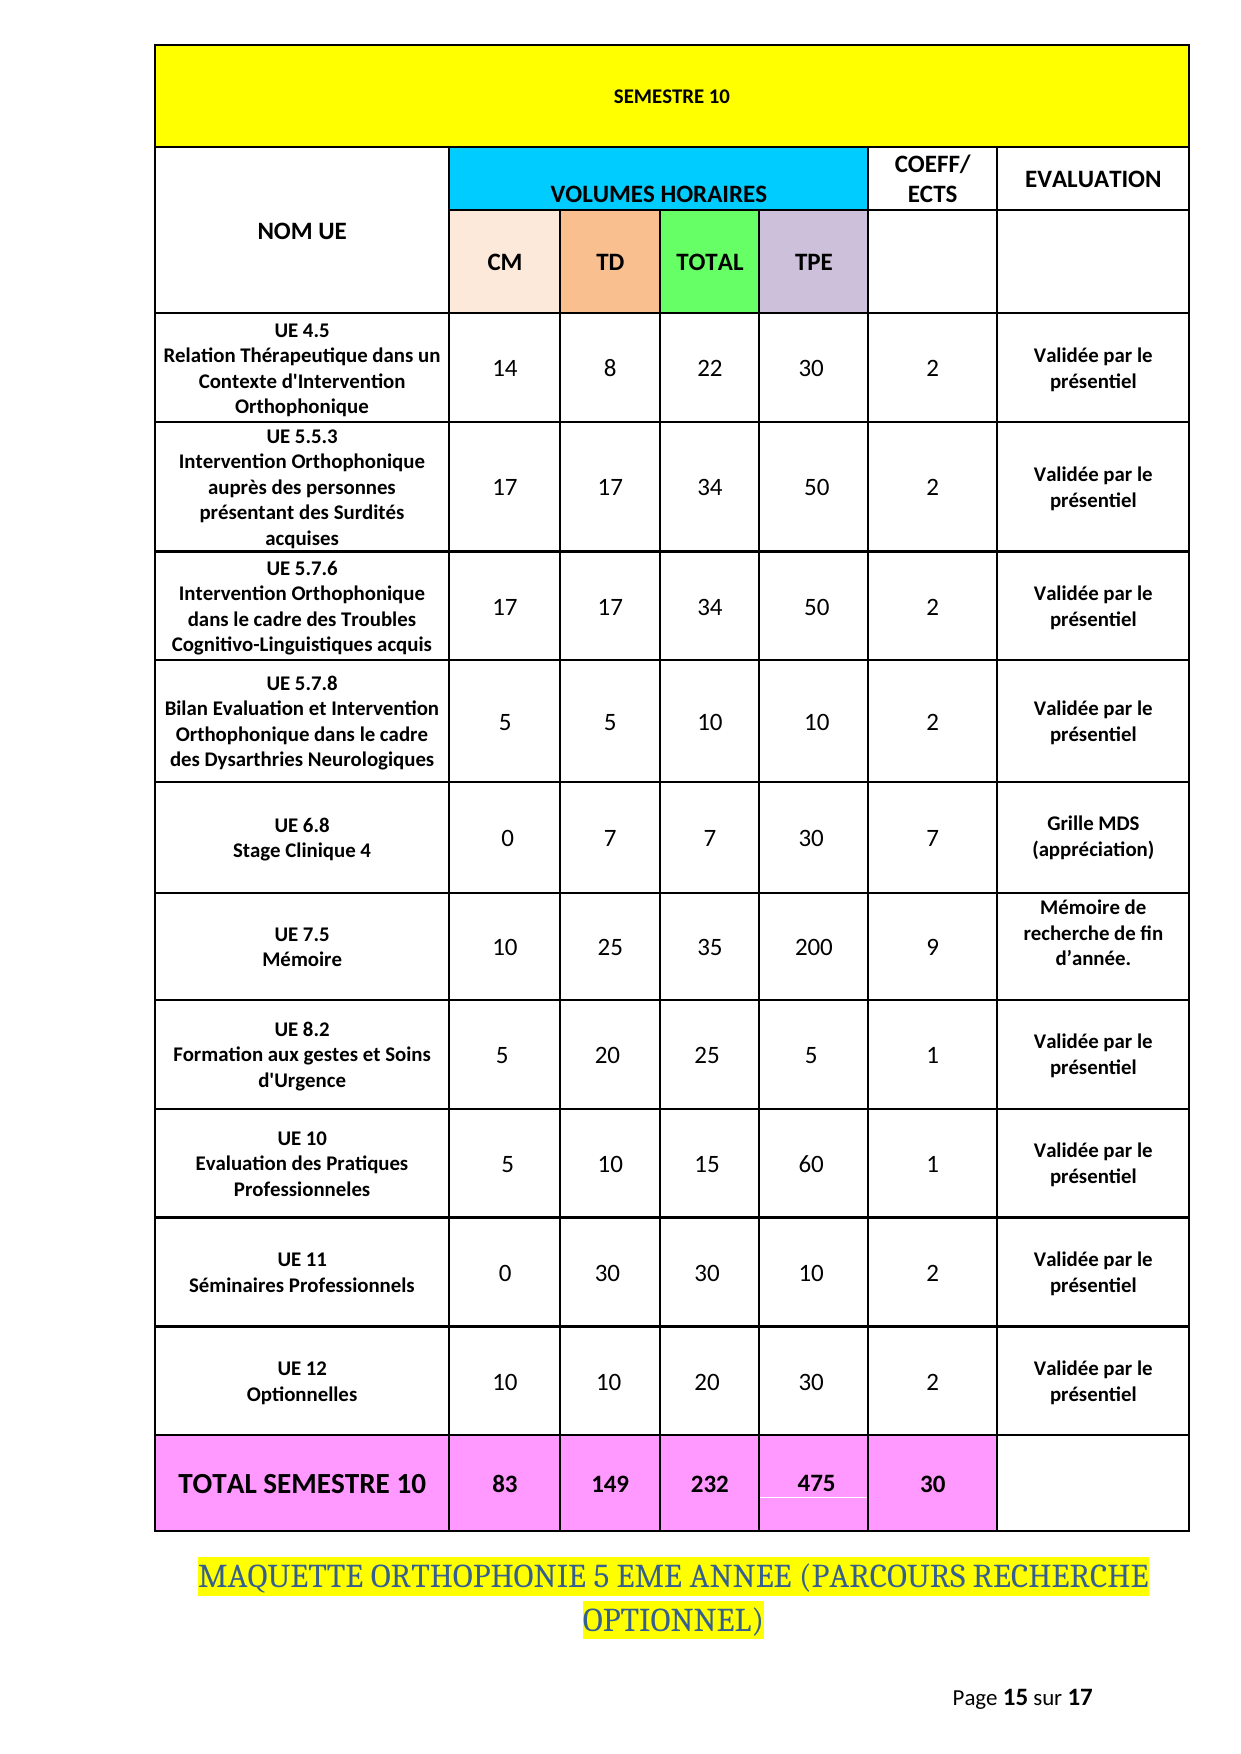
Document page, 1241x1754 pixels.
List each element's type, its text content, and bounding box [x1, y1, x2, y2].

table_cell [760, 1498, 867, 1530]
table_cell Validée par le présentiel [998, 1328, 1188, 1434]
table_cell 10 [450, 894, 559, 998]
table_cell 25 [661, 1001, 758, 1107]
table_cell 10 [760, 661, 867, 781]
table_cell 475 [760, 1436, 867, 1497]
table_cell COEFF/ ECTS [869, 148, 996, 209]
table_cell 25 [561, 894, 659, 998]
table_cell 1 [869, 1110, 996, 1216]
table_cell [998, 1436, 1188, 1530]
table_cell Validée par le présentiel [998, 1110, 1188, 1216]
table_cell 2 [869, 1328, 996, 1434]
table_cell 7 [661, 783, 758, 892]
table_cell 10 [561, 1110, 659, 1216]
table_cell UE 5.5.3 Intervention Orthophonique auprès des personnes présentant des Surdités acquises [156, 423, 448, 550]
table_cell NOM UE [156, 148, 448, 312]
table_cell Validée par le présentiel [998, 1219, 1188, 1325]
table_cell 35 [661, 894, 758, 998]
table_cell 5 [450, 661, 559, 781]
table_cell 22 [661, 314, 758, 421]
table_cell 9 [869, 894, 996, 998]
table_cell 30 [561, 1219, 659, 1325]
table_cell 50 [760, 553, 867, 659]
table_cell 17 [450, 423, 559, 550]
table_cell 14 [450, 314, 559, 421]
table_cell [998, 211, 1188, 312]
table_cell TD [561, 211, 659, 312]
table_cell 60 [760, 1110, 867, 1216]
table_cell 5 [450, 1001, 559, 1107]
table_cell 149 [561, 1436, 659, 1530]
table_cell 232 [661, 1436, 758, 1530]
table_cell 30 [760, 1328, 867, 1434]
table_cell UE 5.7.8 Bilan Evaluation et Intervention Orthophonique dans le cadre des Dysarthries Neurologiques [156, 661, 448, 781]
table_cell Validée par le présentiel [998, 423, 1188, 550]
table_cell 20 [561, 1001, 659, 1107]
table_cell 0 [450, 783, 559, 892]
table_cell 10 [561, 1328, 659, 1434]
table_cell UE 5.7.6 Intervention Orthophonique dans le cadre des Troubles Cognitivo-Linguistiques acquis [156, 553, 448, 659]
table_cell 20 [661, 1328, 758, 1434]
table_cell 2 [869, 553, 996, 659]
table_cell 30 [869, 1436, 996, 1530]
table_cell CM [450, 211, 559, 312]
table_cell MAQUETTE ORTHOPHONIE 5 EME ANNEE (PARCOURS RECHERCHE OPTIONNEL) [155, 1530, 1192, 1645]
table_cell Validée par le présentiel [998, 1001, 1188, 1107]
table_cell UE 10 Evaluation des Pratiques Professionneles [156, 1110, 448, 1216]
table_cell 10 [760, 1219, 867, 1325]
table_cell 7 [561, 783, 659, 892]
table_cell UE 6.8 Stage Clinique 4 [156, 783, 448, 892]
table_cell 30 [661, 1219, 758, 1325]
table_cell EVALUATION [998, 148, 1188, 209]
table_cell 2 [869, 423, 996, 550]
table_cell Validée par le présentiel [998, 553, 1188, 659]
table_cell 10 [450, 1328, 559, 1434]
table_cell 17 [561, 423, 659, 550]
table_cell 2 [869, 661, 996, 781]
table_cell 8 [561, 314, 659, 421]
table_cell TOTAL [661, 211, 758, 312]
table_cell 200 [760, 894, 867, 998]
table_cell 15 [661, 1110, 758, 1216]
table_cell 17 [450, 553, 559, 659]
table_cell VOLUMES HORAIRES [450, 148, 867, 209]
table_cell 30 [760, 783, 867, 892]
table_cell UE 12 Optionnelles [156, 1328, 448, 1434]
table_cell 34 [661, 553, 758, 659]
table_cell [869, 211, 996, 312]
table_cell UE 7.5 Mémoire [156, 894, 448, 998]
table_cell Grille MDS (appréciation) [998, 783, 1188, 892]
table_cell 5 [561, 661, 659, 781]
table_cell 83 [450, 1436, 559, 1530]
table_cell 34 [661, 423, 758, 550]
table_cell 1 [869, 1001, 996, 1107]
table_cell 7 [869, 783, 996, 892]
table_cell TOTAL SEMESTRE 10 [156, 1436, 448, 1530]
table_cell TPE [760, 211, 867, 312]
table_cell 0 [450, 1219, 559, 1325]
table_cell UE 11 Séminaires Professionnels [156, 1219, 448, 1325]
table_cell 2 [869, 1219, 996, 1325]
table_cell 5 [450, 1110, 559, 1216]
table_cell SEMESTRE 10 [156, 46, 1188, 146]
table_cell Validée par le présentiel [998, 661, 1188, 781]
table_cell UE 8.2 Formation aux gestes et Soins d'Urgence [156, 1001, 448, 1107]
table_cell 10 [661, 661, 758, 781]
table_cell Mémoire de recherche de fin d’année. [998, 894, 1188, 998]
table_cell 30 [760, 314, 867, 421]
table_cell 5 [760, 1001, 867, 1107]
table_cell 17 [561, 553, 659, 659]
table_cell 2 [869, 314, 996, 421]
table_cell UE 4.5 Relation Thérapeutique dans un Contexte d'Intervention Orthophonique [156, 314, 448, 421]
table_cell Validée par le présentiel [998, 314, 1188, 421]
table_cell 50 [760, 423, 867, 550]
